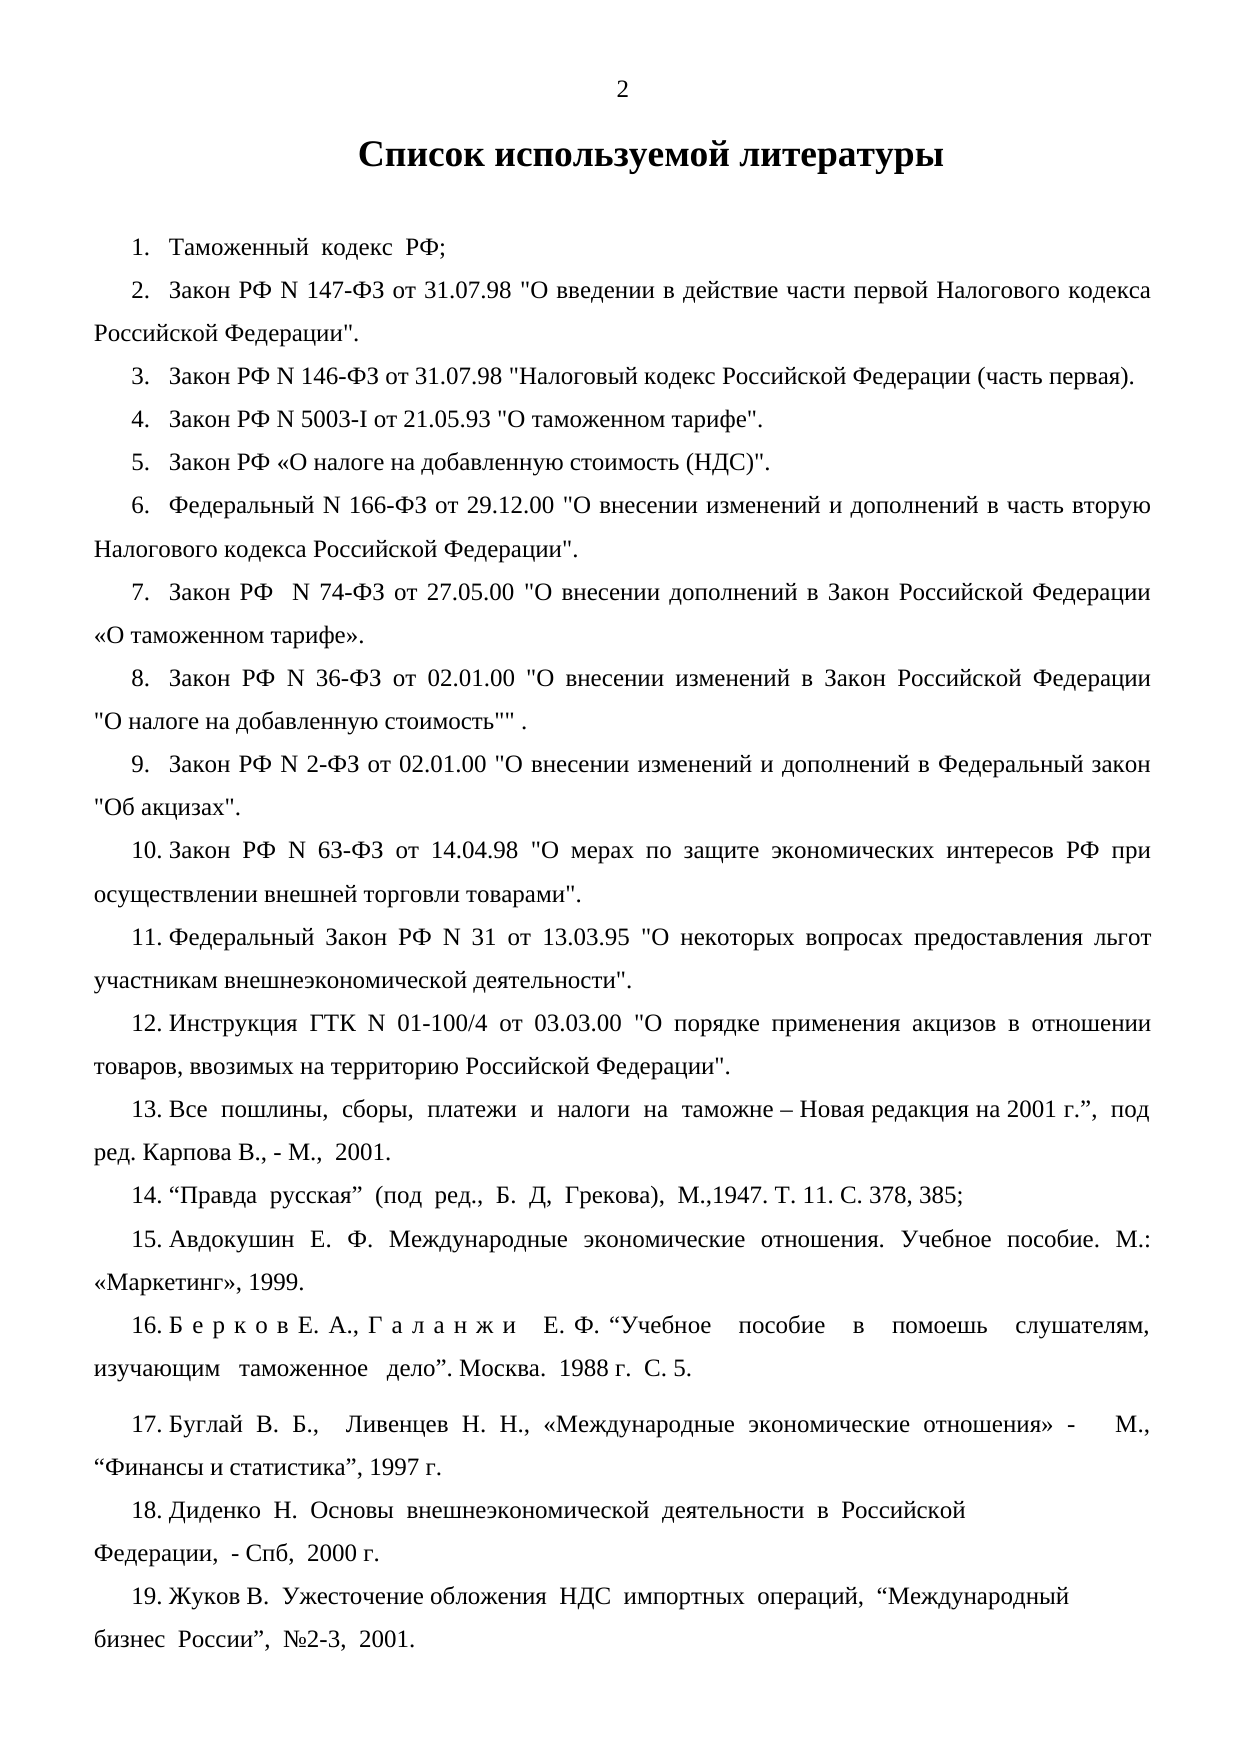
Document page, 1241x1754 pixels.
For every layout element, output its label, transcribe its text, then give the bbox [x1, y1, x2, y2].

list Закон РФ N 5003-I от 21.05.93 "О таможенном тарифе". [94, 404, 1152, 433]
text 1. Таможенный кодекс РФ; [94, 232, 1152, 261]
list Буглай В. Б., Ливенцев Н. Н., «Международные экономические отношения» - М., “Финансы и статистика”, 1997 г. [94, 1409, 1152, 1481]
list Инструкция ГТК N 01-100/4 от 03.03.00 "О порядке применения акцизов в отношении товаров, ввозимых на территорию Российской Федерации". [94, 1008, 1152, 1080]
list “Правда русская” (под ред., Б. Д, Грекова), М.,1947. Т. 11. С. 378, 385; [94, 1181, 1152, 1209]
list Б е р к о в Е. А., Г а л а н ж и Е. Ф. “Учебное пособие в помоешь слушателям, изучающим таможенное дело”. Москва. 1988 г. С. 5. [94, 1310, 1152, 1382]
list Диденко Н. Основы внешнеэкономической деятельности в Российской Федерации, - Спб, 2000 г. [94, 1495, 1152, 1567]
list Все пошлины, сборы, платежи и налоги на таможне – Новая редакция на 2001 г.”, под ред. Карпова В., - М., 2001. [94, 1094, 1152, 1166]
list Закон РФ N 36-ФЗ от 02.01.00 "О внесении изменений в Закон Российской Федерации "О налоге на добавленную стоимость"" . [94, 663, 1152, 735]
list Закон РФ N 147-ФЗ от 31.07.98 "О введении в действие части первой Налогового кодекса Российской Федерации". [94, 275, 1152, 347]
list Закон РФ N 63-ФЗ от 14.04.98 "О мерах по защите экономических интересов РФ при осуществлении внешней торговли товарами". [94, 836, 1152, 907]
list Федеральный Закон РФ N 31 от 13.03.95 "О некоторых вопросах предоставления льгот участникам внешнеэкономической деятельности". [94, 922, 1152, 994]
list Закон РФ N 146-ФЗ от 31.07.98 "Налоговый кодекс Российской Федерации (часть первая). [94, 361, 1152, 390]
list Федеральный N 166-ФЗ от 29.12.00 "О внесении изменений и дополнений в часть вторую Налогового кодекса Российской Федерации". [94, 491, 1152, 562]
list Жуков В. Ужесточение обложения НДС импортных операций, “Международный бизнес России”, №2-3, 2001. [94, 1581, 1152, 1653]
list Закон РФ N 2-ФЗ от 02.01.00 "О внесении изменений и дополнений в Федеральный закон "Об акцизах". [94, 749, 1152, 821]
subtitle Список используемой литературы [94, 131, 1152, 174]
list Закон РФ N 74-ФЗ от 27.05.00 "О внесении дополнений в Закон Российской Федерации «О таможенном тарифе». [94, 577, 1152, 649]
list Закон РФ «О налоге на добавленную стоимость (НДС)". [94, 447, 1152, 476]
list Авдокушин Е. Ф. Международные экономические отношения. Учебное пособие. М.: «Маркетинг», 1999. [94, 1224, 1152, 1296]
